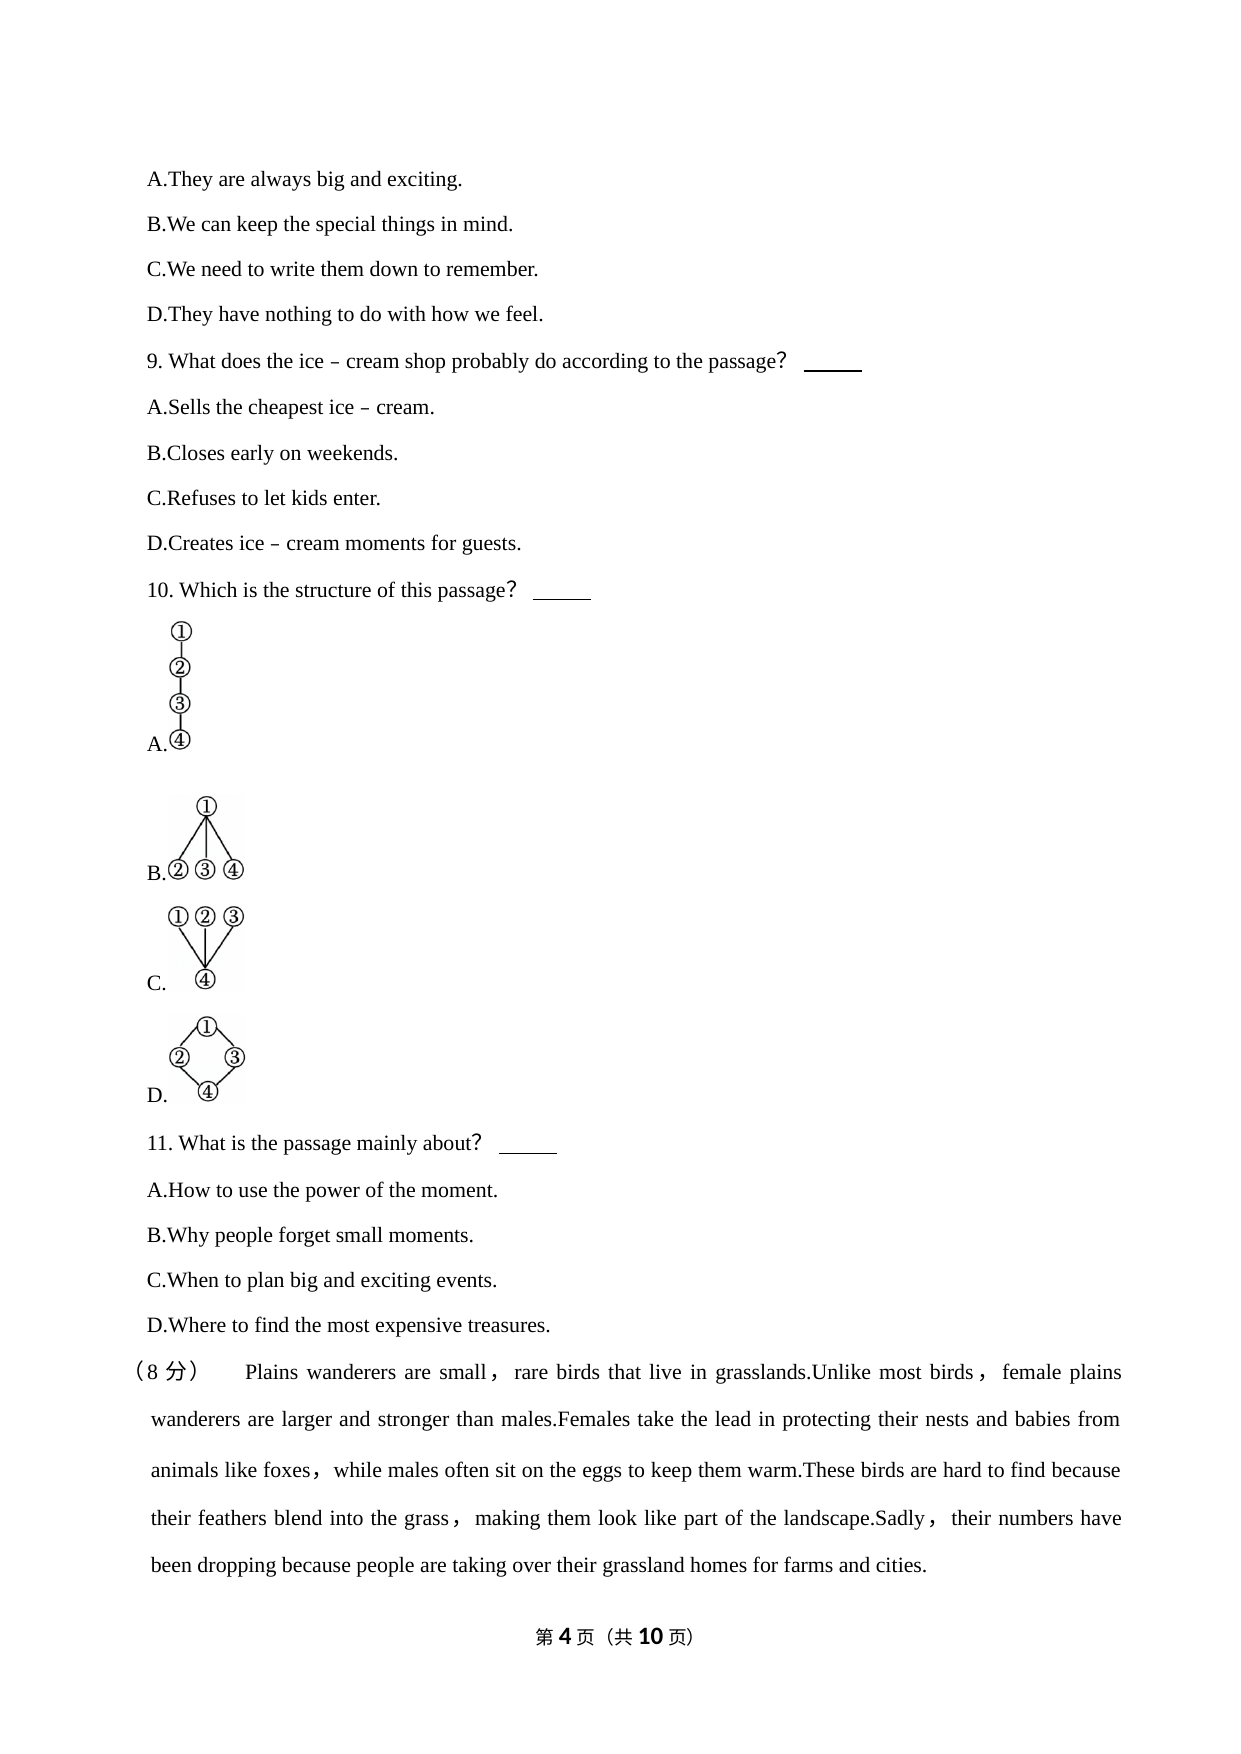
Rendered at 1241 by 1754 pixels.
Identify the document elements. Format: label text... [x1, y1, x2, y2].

text B.We can keep the special things in mind. [147, 207, 1122, 239]
text D. [147, 1015, 1122, 1112]
text 10. Which is the structure of this passage？ [147, 571, 1122, 604]
text （8分） Plains wanderers are small，rare birds that live in grasslands.Unlike most birds，female plains wanderers are larger and stronger than males.Females take the lead in protecting their nests and babies from animals like foxes，while males often sit on the eggs to keep them warm.These birds are hard to find because their feathers blend into the grass，making them look like part of the landscape.Sadly，their numbers have been dropping because people are taking over their grassland homes for farms and cities. [122, 1354, 1122, 1581]
text C. [147, 905, 1122, 1002]
picture [167, 1014, 246, 1103]
text B. [147, 794, 1122, 892]
text A. [147, 619, 1122, 782]
text A.How to use the power of the moment. [147, 1173, 1122, 1206]
text C.When to plan big and exciting events. [147, 1263, 1122, 1296]
text 9. What does the ice﹣cream shop probably do according to the passage？ [147, 342, 1122, 375]
text D.Where to find the most expensive treasures. [147, 1308, 1122, 1341]
text B.Why people forget small moments. [147, 1218, 1122, 1251]
text D.They have nothing to do with how we feel. [147, 297, 1122, 330]
text D.Creates ice﹣cream moments for guests. [147, 526, 1122, 558]
text C.Refuses to let kids enter. [147, 481, 1122, 513]
text A.Sells the cheapest ice﹣cream. [147, 391, 1122, 423]
picture [166, 794, 245, 881]
text C.We need to write them down to remember. [147, 252, 1122, 285]
picture [167, 619, 193, 751]
picture [166, 904, 245, 991]
text B.Closes early on weekends. [147, 436, 1122, 468]
text A.They are always big and exciting. [147, 162, 1122, 194]
text 11. What is the passage mainly about？ [147, 1125, 1122, 1157]
